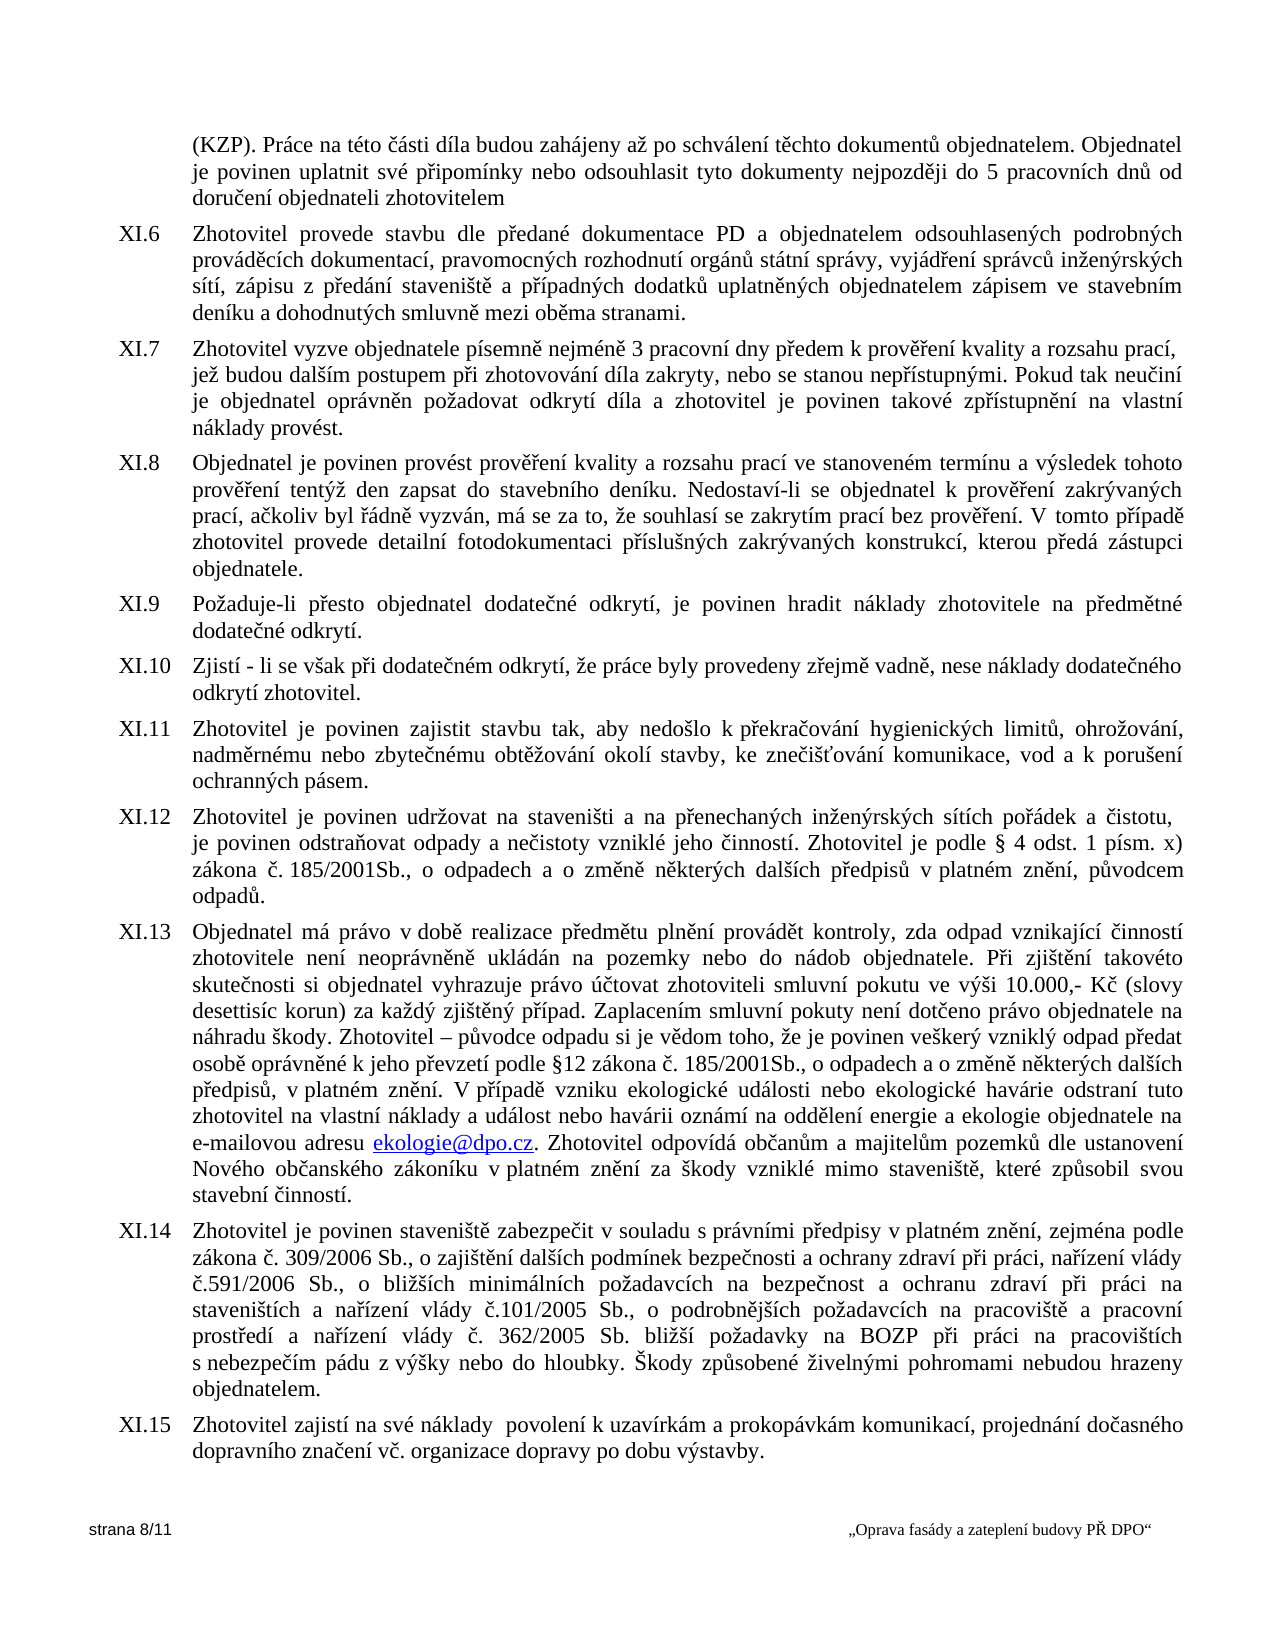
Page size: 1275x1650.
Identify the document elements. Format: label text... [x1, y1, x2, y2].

list Zjistí - li se však při dodatečném odkrytí, že práce byly provedeny zřejmě vadně, nese náklady dodatečného odkrytí zhotovitel. [118, 653, 1184, 705]
list Zhotovitel je povinen udržovat na staveništi a na přenechaných inženýrských sítích pořádek a čistotu, je povinen odstraňovat odpady a nečistoty vzniklé jeho činností. Zhotovitel je podle § 4 odst. 1 písm. x) zákona č. 185/2001Sb., o odpadech a o změně některých dalších předpisů v platném znění, původcem odpadů. [118, 803, 1184, 908]
list Objednatel má právo v době realizace předmětu plnění provádět kontroly, zda odpad vznikající činností zhotovitele není neoprávněně ukládán na pozemky nebo do nádob objednatele. Při zjištění takovéto skutečnosti si objednatel vyhrazuje právo účtovat zhotoviteli smluvní pokutu ve výši 10.000,- Kč (slovy desettisíc korun) za každý zjištěný případ. Zaplacením smluvní pokuty není dotčeno právo objednatele na náhradu škody. Zhotovitel – původce odpadu si je vědom toho, že je povinen veškerý vzniklý odpad předat osobě oprávněné k jeho převzetí podle §12 zákona č. 185/2001Sb., o odpadech a o změně některých dalších předpisů, v platném znění. V případě vzniku ekologické události nebo ekologické havárie odstraní tuto zhotovitel na vlastní náklady a událost nebo havárii oznámí na oddělení energie a ekologie objednatele na e-mailovou adresu ekologie@dpo.cz. Zhotovitel odpovídá občanům a majitelům pozemků dle ustanovení Nového občanského zákoníku v platném znění za škody vzniklé mimo staveniště, které způsobil svou stavební činností. [118, 918, 1184, 1208]
list Požaduje-li přesto objednatel dodatečné odkrytí, je povinen hradit náklady zhotovitele na předmětné dodatečné odkrytí. [118, 591, 1184, 643]
list Zhotovitel zajistí na své náklady povolení k uzavírkám a prokopávkám komunikací, projednání dočasného dopravního značení vč. organizace dopravy po dobu výstavby. [118, 1411, 1184, 1464]
list Objednatel je povinen provést prověření kvality a rozsahu prací ve stanoveném termínu a výsledek tohoto prověření tentýž den zapsat do stavebního deníku. Nedostaví-li se objednatel k prověření zakrývaných prací, ačkoliv byl řádně vyzván, má se za to, že souhlasí se zakrytím prací bez prověření. V tomto případě zhotovitel provede detailní fotodokumentaci příslušných zakrývaných konstrukcí, kterou předá zástupci objednatele. [118, 449, 1184, 581]
list Zhotovitel provede stavbu dle předané dokumentace PD a objednatelem odsouhlasených podrobných prováděcích dokumentací, pravomocných rozhodnutí orgánů státní správy, vyjádření správců inženýrských sítí, zápisu z předání staveniště a případných dodatků uplatněných objednatelem zápisem ve stavebním deníku a dohodnutých smluvně mezi oběma stranami. [118, 220, 1184, 325]
list Zhotovitel je povinen zajistit stavbu tak, aby nedošlo k překračování hygienických limitů, ohrožování, nadměrnému nebo zbytečnému obtěžování okolí stavby, ke znečišťování komunikace, vod a k porušení ochranných pásem. [118, 715, 1184, 794]
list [118, 131, 1184, 210]
list Zhotovitel vyzve objednatele písemně nejméně 3 pracovní dny předem k prověření kvality a rozsahu prací, jež budou dalším postupem při zhotovování díla zakryty, nebo se stanou nepřístupnými. Pokud tak neučiní je objednatel oprávněn požadovat odkrytí díla a zhotovitel je povinen takové zpřístupnění na vlastní náklady provést. [118, 334, 1184, 440]
list Zhotovitel je povinen staveniště zabezpečit v souladu s právními předpisy v platném znění, zejména podle zákona č. 309/2006 Sb., o zajištění dalších podmínek bezpečnosti a ochrany zdraví při práci, nařízení vlády č.591/2006 Sb., o bližších minimálních požadavcích na bezpečnost a ochranu zdraví při práci na staveništích a nařízení vlády č.101/2005 Sb., o podrobnějších požadavcích na pracoviště a pracovní prostředí a nařízení vlády č. 362/2005 Sb. bližší požadavky na BOZP při práci na pracovištích s nebezpečím pádu z výšky nebo do hloubky. Škody způsobené živelnými pohromami nebudou hrazeny objednatelem. [118, 1217, 1184, 1402]
